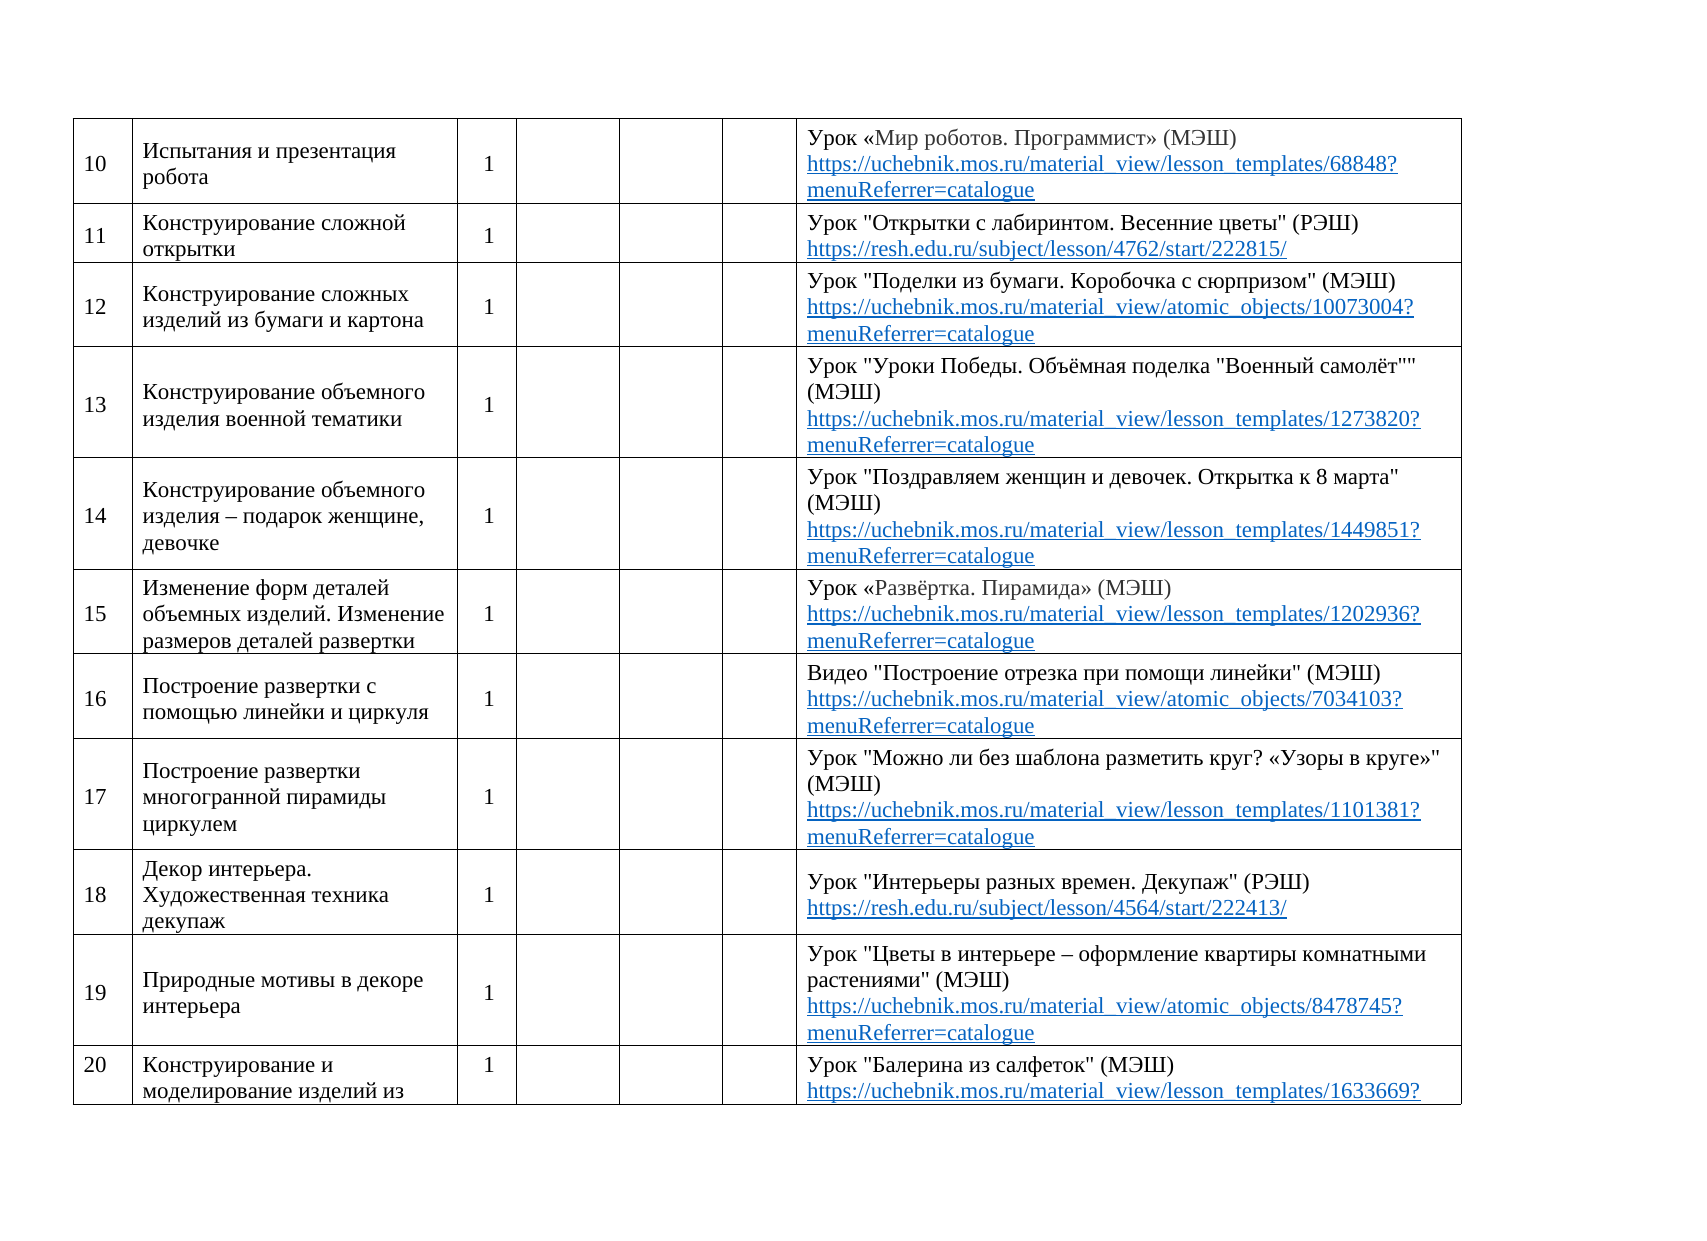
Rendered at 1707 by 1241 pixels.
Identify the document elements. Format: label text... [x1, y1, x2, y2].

table_cell 14 [74, 458, 132, 568]
table_cell Урок «Развёртка. Пирамида» (МЭШ) https://uchebnik.mos.ru/material_view/lesson_templates/1202936?menuReferrer=catalogue [797, 570, 1461, 653]
table_cell [620, 119, 722, 203]
table_cell [723, 739, 796, 849]
table_cell [723, 119, 796, 203]
table_cell Урок "Поделки из бумаги. Коробочка с сюрпризом" (МЭШ) https://uchebnik.mos.ru/material_view/atomic_objects/10073004?menuReferrer=catalogue [797, 263, 1461, 346]
table_cell Урок "Уроки Победы. Объёмная поделка "Военный самолёт"" (МЭШ) https://uchebnik.mos.ru/material_view/lesson_templates/1273820?menuReferrer=catalogue [797, 347, 1461, 457]
table_cell [723, 1046, 796, 1103]
table_cell [517, 739, 619, 849]
table_cell [723, 347, 796, 457]
table_cell 12 [74, 263, 132, 346]
table_cell 1 [458, 347, 516, 457]
table_cell [517, 850, 619, 934]
table_cell Урок "Поздравляем женщин и девочек. Открытка к 8 марта" (МЭШ) https://uchebnik.mos.ru/material_view/lesson_templates/1449851?menuReferrer=catalogue [797, 458, 1461, 568]
table_cell [620, 654, 722, 738]
table_cell 1 [458, 935, 516, 1045]
table_cell 1 [458, 654, 516, 738]
table_cell Конструирование сложной открытки [133, 204, 457, 261]
table_cell [723, 263, 796, 346]
table_cell 1 [458, 119, 516, 203]
table_cell [620, 739, 722, 849]
table_cell Конструирование сложных изделий из бумаги и картона [133, 263, 457, 346]
table_cell Конструирование объемного изделия – подарок женщине, девочке [133, 458, 457, 568]
table_cell [620, 263, 722, 346]
table_cell 15 [74, 570, 132, 653]
table_cell Природные мотивы в декоре интерьера [133, 935, 457, 1045]
table_cell [620, 347, 722, 457]
table_cell [723, 850, 796, 934]
table_cell Урок "Открытки с лабиринтом. Весенние цветы" (РЭШ) https://resh.edu.ru/subject/lesson/4762/start/222815/ [797, 204, 1461, 261]
table_cell 13 [74, 347, 132, 457]
table_cell 19 [74, 935, 132, 1045]
table_cell 17 [74, 739, 132, 849]
table_cell [517, 458, 619, 568]
table_cell [517, 263, 619, 346]
table_cell Изменение форм деталей объемных изделий. Изменение размеров деталей развертки [133, 570, 457, 653]
table_cell [620, 204, 722, 261]
table_cell 11 [74, 204, 132, 261]
table_cell [620, 570, 722, 653]
table_cell [620, 935, 722, 1045]
table_cell 10 [74, 119, 132, 203]
table_cell Урок "Цветы в интерьере – оформление квартиры комнатными растениями" (МЭШ) https://uchebnik.mos.ru/material_view/atomic_objects/8478745?menuReferrer=catalogue [797, 935, 1461, 1045]
table_cell Конструирование объемного изделия военной тематики [133, 347, 457, 457]
table_cell Построение развертки с помощью линейки и циркуля [133, 654, 457, 738]
table_cell Видео "Построение отрезка при помощи линейки" (МЭШ) https://uchebnik.mos.ru/material_view/atomic_objects/7034103?menuReferrer=catalogue [797, 654, 1461, 738]
table_cell [517, 1046, 619, 1103]
table_cell 20 [74, 1046, 132, 1103]
table_cell 1 [458, 570, 516, 653]
table_cell [723, 935, 796, 1045]
table_cell [517, 570, 619, 653]
table_cell 1 [458, 458, 516, 568]
table_cell [723, 458, 796, 568]
table_cell Построение развертки многогранной пирамиды циркулем [133, 739, 457, 849]
table_cell Испытания и презентация робота [133, 119, 457, 203]
table_cell [517, 654, 619, 738]
table_cell Урок «Мир роботов. Программист» (МЭШ) https://uchebnik.mos.ru/material_view/lesson_templates/68848?menuReferrer=catalogue [797, 119, 1461, 203]
table_cell 1 [458, 263, 516, 346]
table_cell [723, 204, 796, 261]
table_cell [723, 654, 796, 738]
table_cell 1 [458, 204, 516, 261]
table_cell [723, 570, 796, 653]
table_cell [620, 1046, 722, 1103]
table_cell 1 [458, 850, 516, 934]
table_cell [133, 1046, 457, 1103]
table_cell 1 [458, 739, 516, 849]
table_cell [517, 935, 619, 1045]
table_cell 1 [458, 1046, 516, 1103]
table_cell 18 [74, 850, 132, 934]
table_cell Декор интерьера. Художественная техника декупаж [133, 850, 457, 934]
table_cell Урок "Можно ли без шаблона разметить круг? «Узоры в круге»" (МЭШ) https://uchebnik.mos.ru/material_view/lesson_templates/1101381?menuReferrer=catalogue [797, 739, 1461, 849]
table_cell [517, 204, 619, 261]
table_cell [797, 1046, 1461, 1103]
table_cell [517, 347, 619, 457]
table_cell [620, 458, 722, 568]
table_cell Урок "Интерьеры разных времен. Декупаж" (РЭШ) https://resh.edu.ru/subject/lesson/4564/start/222413/ [797, 850, 1461, 934]
table_cell [517, 119, 619, 203]
table_cell 16 [74, 654, 132, 738]
table_cell [620, 850, 722, 934]
